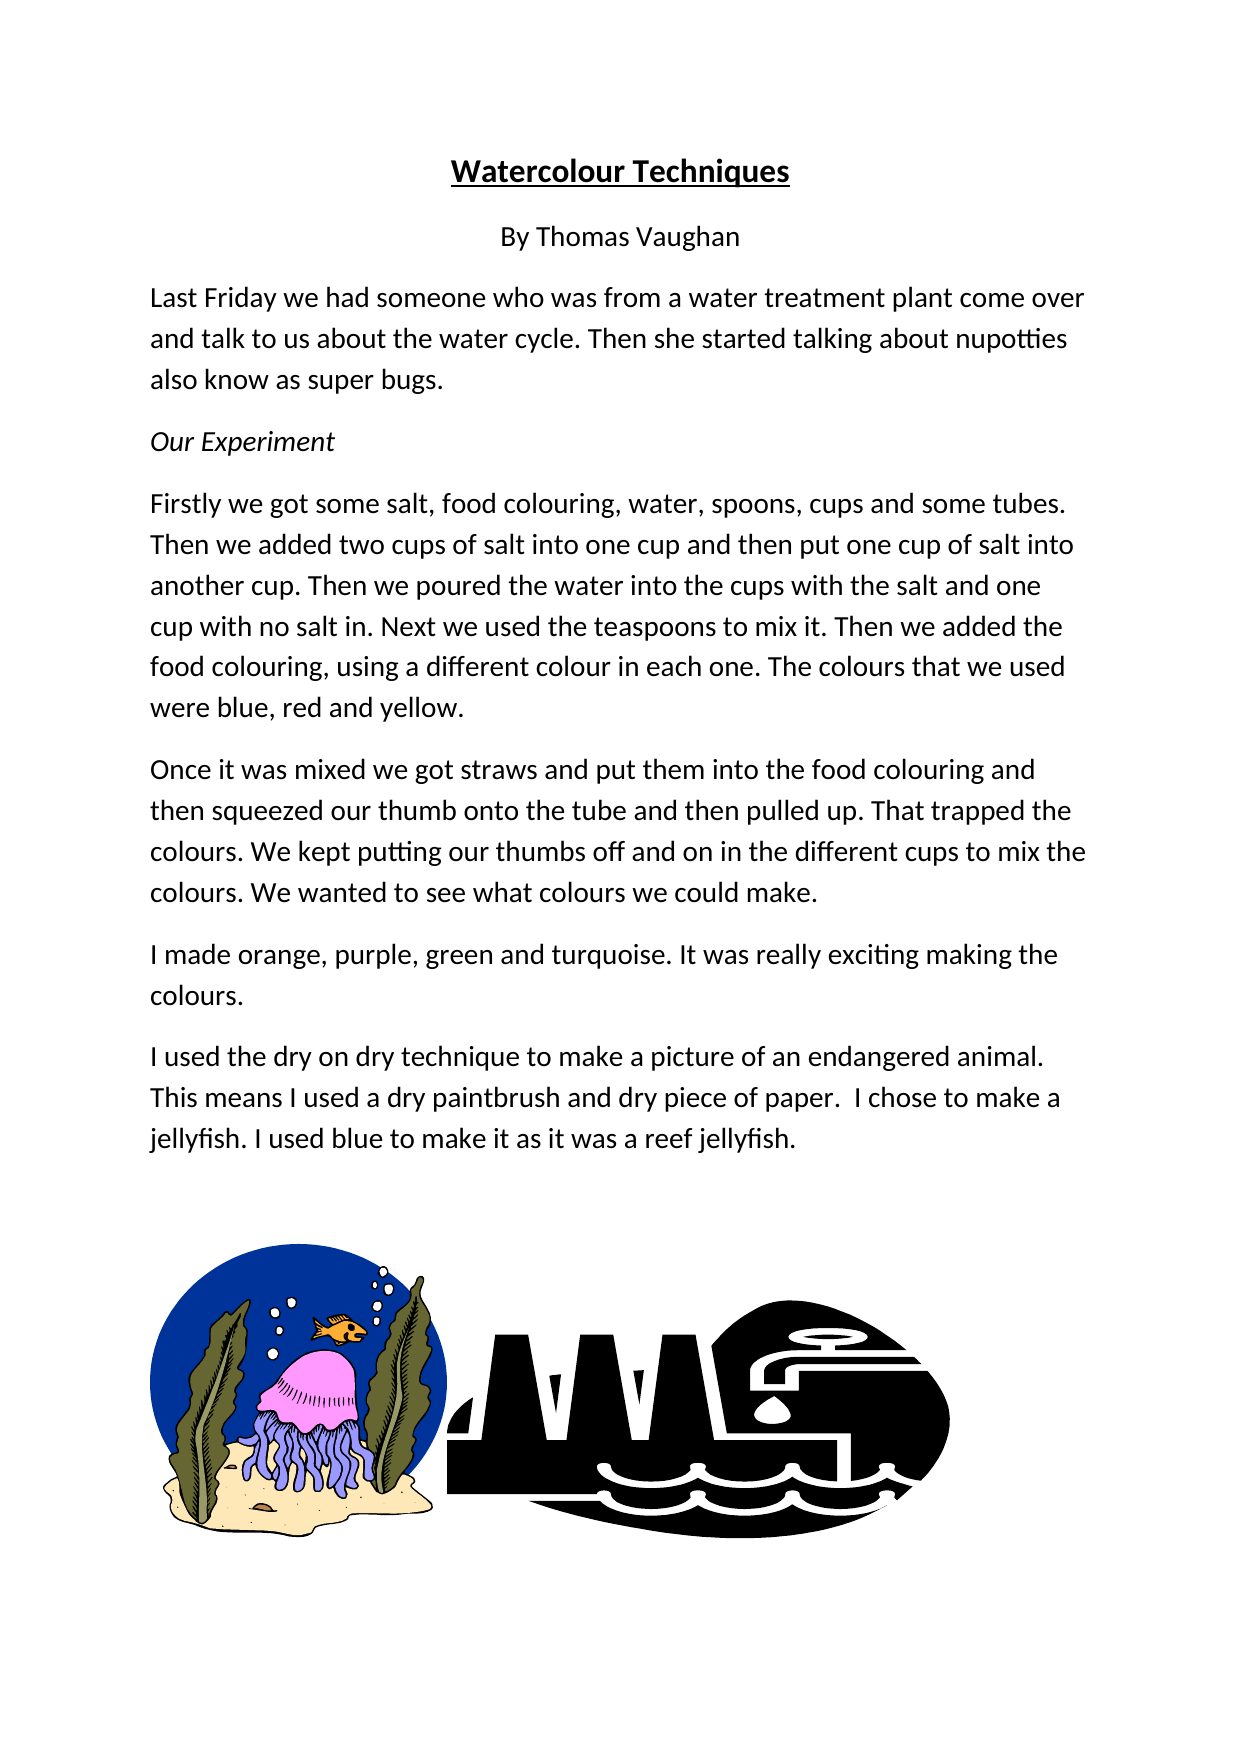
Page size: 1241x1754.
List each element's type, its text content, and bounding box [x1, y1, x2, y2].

text I used the dry on dry technique to make a picture of an endangered animal. This means I used a dry paintbrush and dry piece of paper. I chose to make a jellyfish. I used blue to make it as it was a reef jellyfish. [150, 1038, 1090, 1156]
text Our Experiment [150, 423, 1090, 459]
text Firstly we got some salt, food colouring, water, spoons, cups and some tubes. Then we added two cups of salt into one cup and then put one cup of salt into another cup. Then we poured the water into the cups with the salt and one cup with no salt in. Next we used the teaspoons to mix it. Then we added the food colouring, using a different colour in each one. The colours that we used were blue, red and yellow. [150, 485, 1090, 725]
text Watercolour Techniques [150, 150, 1090, 191]
text Once it was mixed we got straws and put them into the food colouring and then squeezed our thumb onto the tube and then pulled up. That trapped the colours. We kept putting our thumbs off and on in the different cups to mix the colours. We wanted to see what colours we could make. [150, 751, 1090, 910]
text I made orange, purple, green and turquoise. It was really exciting making the colours. [150, 936, 1090, 1012]
text Last Friday we had someone who was from a water treatment plant come over and talk to us about the water cycle. Then she started talking about nupotties also know as super bugs. [150, 279, 1090, 397]
text By Thomas Vaughan [150, 218, 1090, 253]
